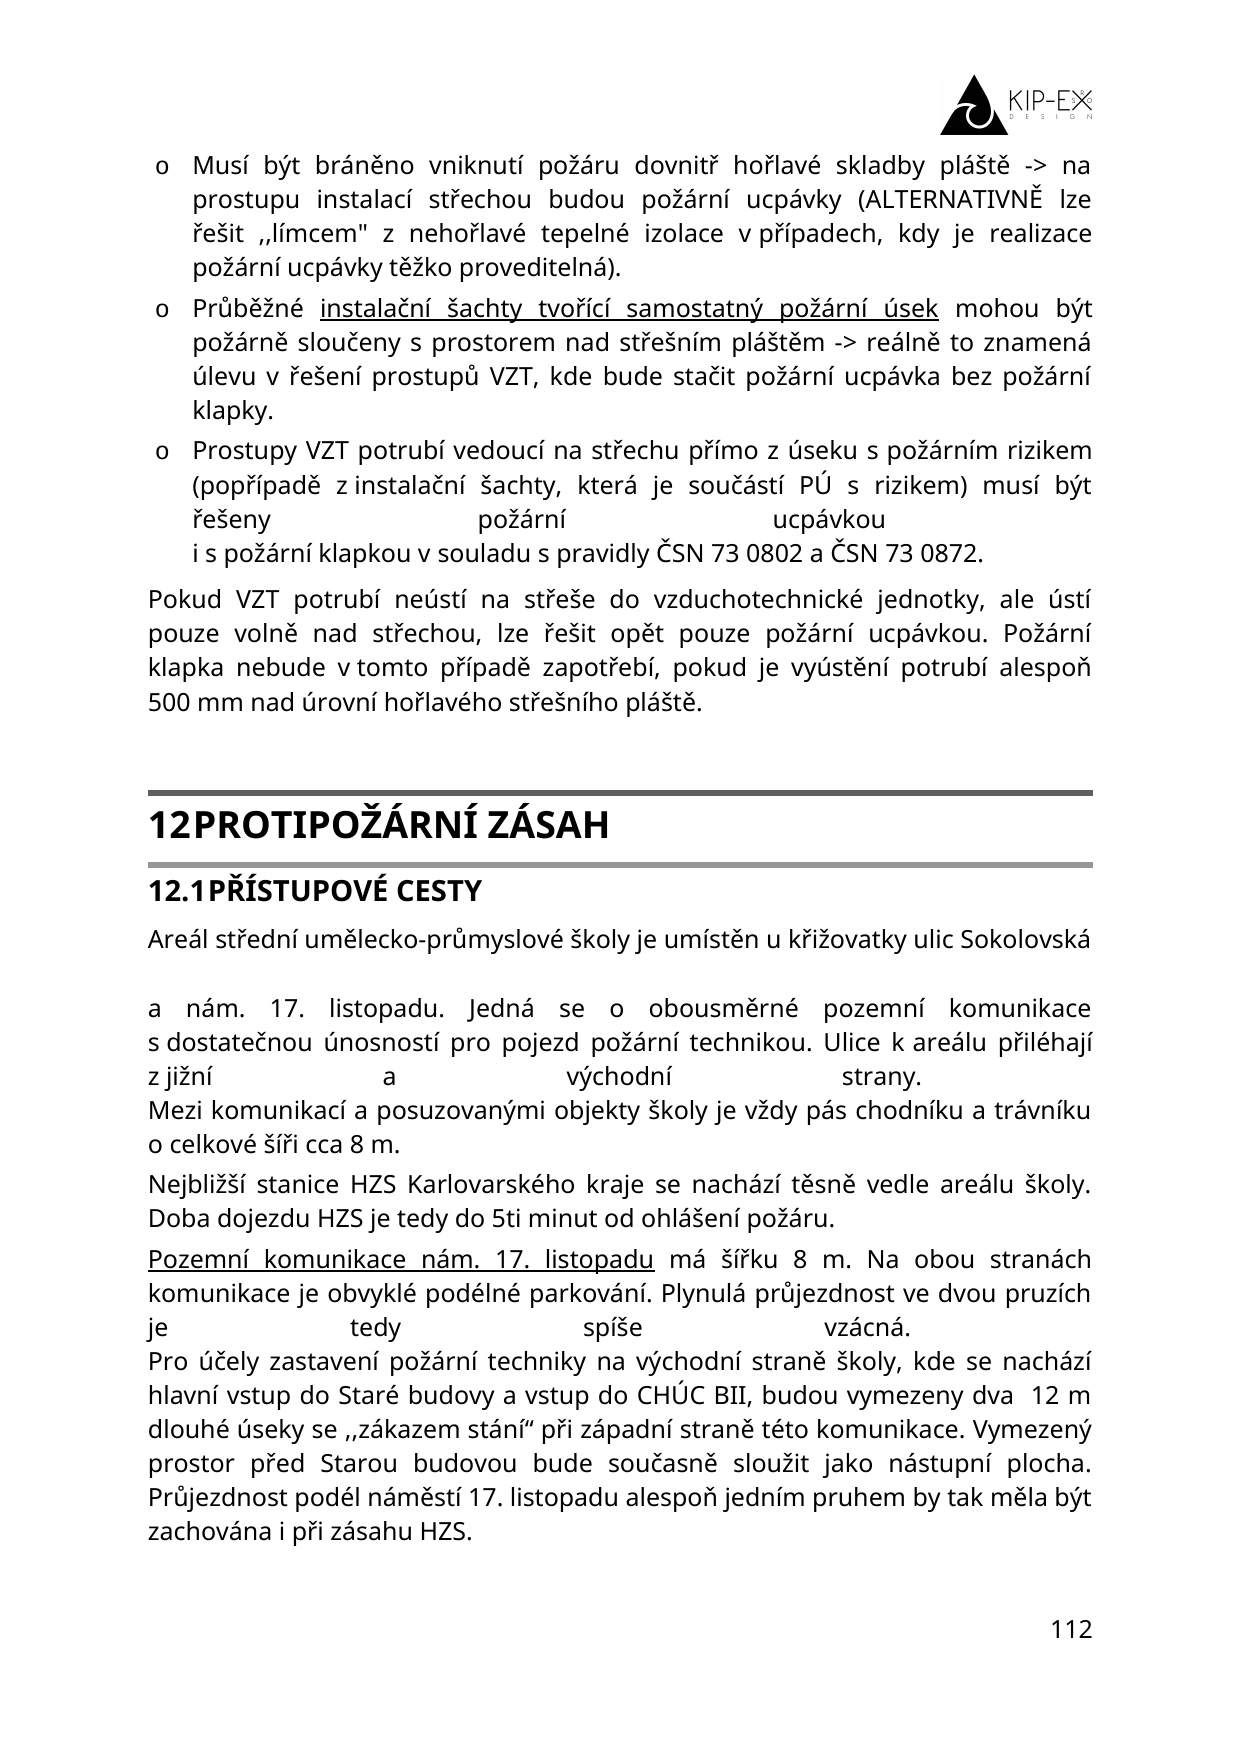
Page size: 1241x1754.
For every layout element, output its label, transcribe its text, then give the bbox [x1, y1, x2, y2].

text Nejbližší stanice HZS Karlovarského kraje se nachází těsně vedle areálu školy. Doba dojezdu HZS je tedy do 5ti minut od ohlášení požáru. [148, 1167, 1093, 1235]
subtitle protipožární zásah [148, 796, 1093, 849]
list Musí být bráněno vniknutí požáru dovnitř hořlavé skladby pláště -> na prostupu instalací střechou budou požární ucpávky (ALTERNATIVNĚ lze řešit ,,límcem" z nehořlavé tepelné izolace v případech, kdy je realizace požární ucpávky těžko proveditelná). [154, 148, 1093, 284]
text Areál střední umělecko-průmyslové školy je umístěn u křižovatky ulic Sokolovská a nám. 17. listopadu. Jedná se o obousměrné pozemní komunikace s dostatečnou únosností pro pojezd požární technikou. Ulice k areálu přiléhají z jižní a východní strany. Mezi komunikací a posuzovanými objekty školy je vždy pás chodníku a trávníku o celkové šíři cca 8 m. [148, 922, 1093, 1161]
list Prostupy VZT potrubí vedoucí na střechu přímo z úseku s požárním rizikem (popřípadě z instalační šachty, která je součástí PÚ s rizikem) musí být řešeny požární ucpávkou i s požární klapkou v souladu s pravidly ČSN 73 0802 a ČSN 73 0872. [154, 433, 1093, 569]
list Průběžné instalační šachty tvořící samostatný požární úsek mohou být požárně sloučeny s prostorem nad střešním pláštěm -> reálně to znamená úlevu v řešení prostupů VZT, kde bude stačit požární ucpávka bez požární klapky. [154, 290, 1093, 427]
text Pozemní komunikace nám. 17. listopadu má šířku 8 m. Na obou stranách komunikace je obvyklé podélné parkování. Plynulá průjezdnost ve dvou pruzích je tedy spíše vzácná. Pro účely zastavení požární techniky na východní straně školy, kde se nachází hlavní vstup do Staré budovy a vstup do CHÚC BII, budou vymezeny dva 12 m dlouhé úseky se ,,zákazem stání“ při západní straně této komunikace. Vymezený prostor před Starou budovou bude současně sloužit jako nástupní plocha. Průjezdnost podél náměstí 17. listopadu alespoň jedním pruhem by tak měla být zachována i při zásahu HZS. [148, 1241, 1093, 1548]
picture [939, 73, 1093, 136]
text Pokud VZT potrubí neústí na střeše do vzduchotechnické jednotky, ale ústí pouze volně nad střechou, lze řešit opět pouze požární ucpávkou. Požární klapka nebude v tomto případě zapotřebí, pokud je vyústění potrubí alespoň 500 mm nad úrovní hořlavého střešního pláště. [148, 582, 1093, 718]
subtitle přístupové cesty [148, 868, 1093, 910]
